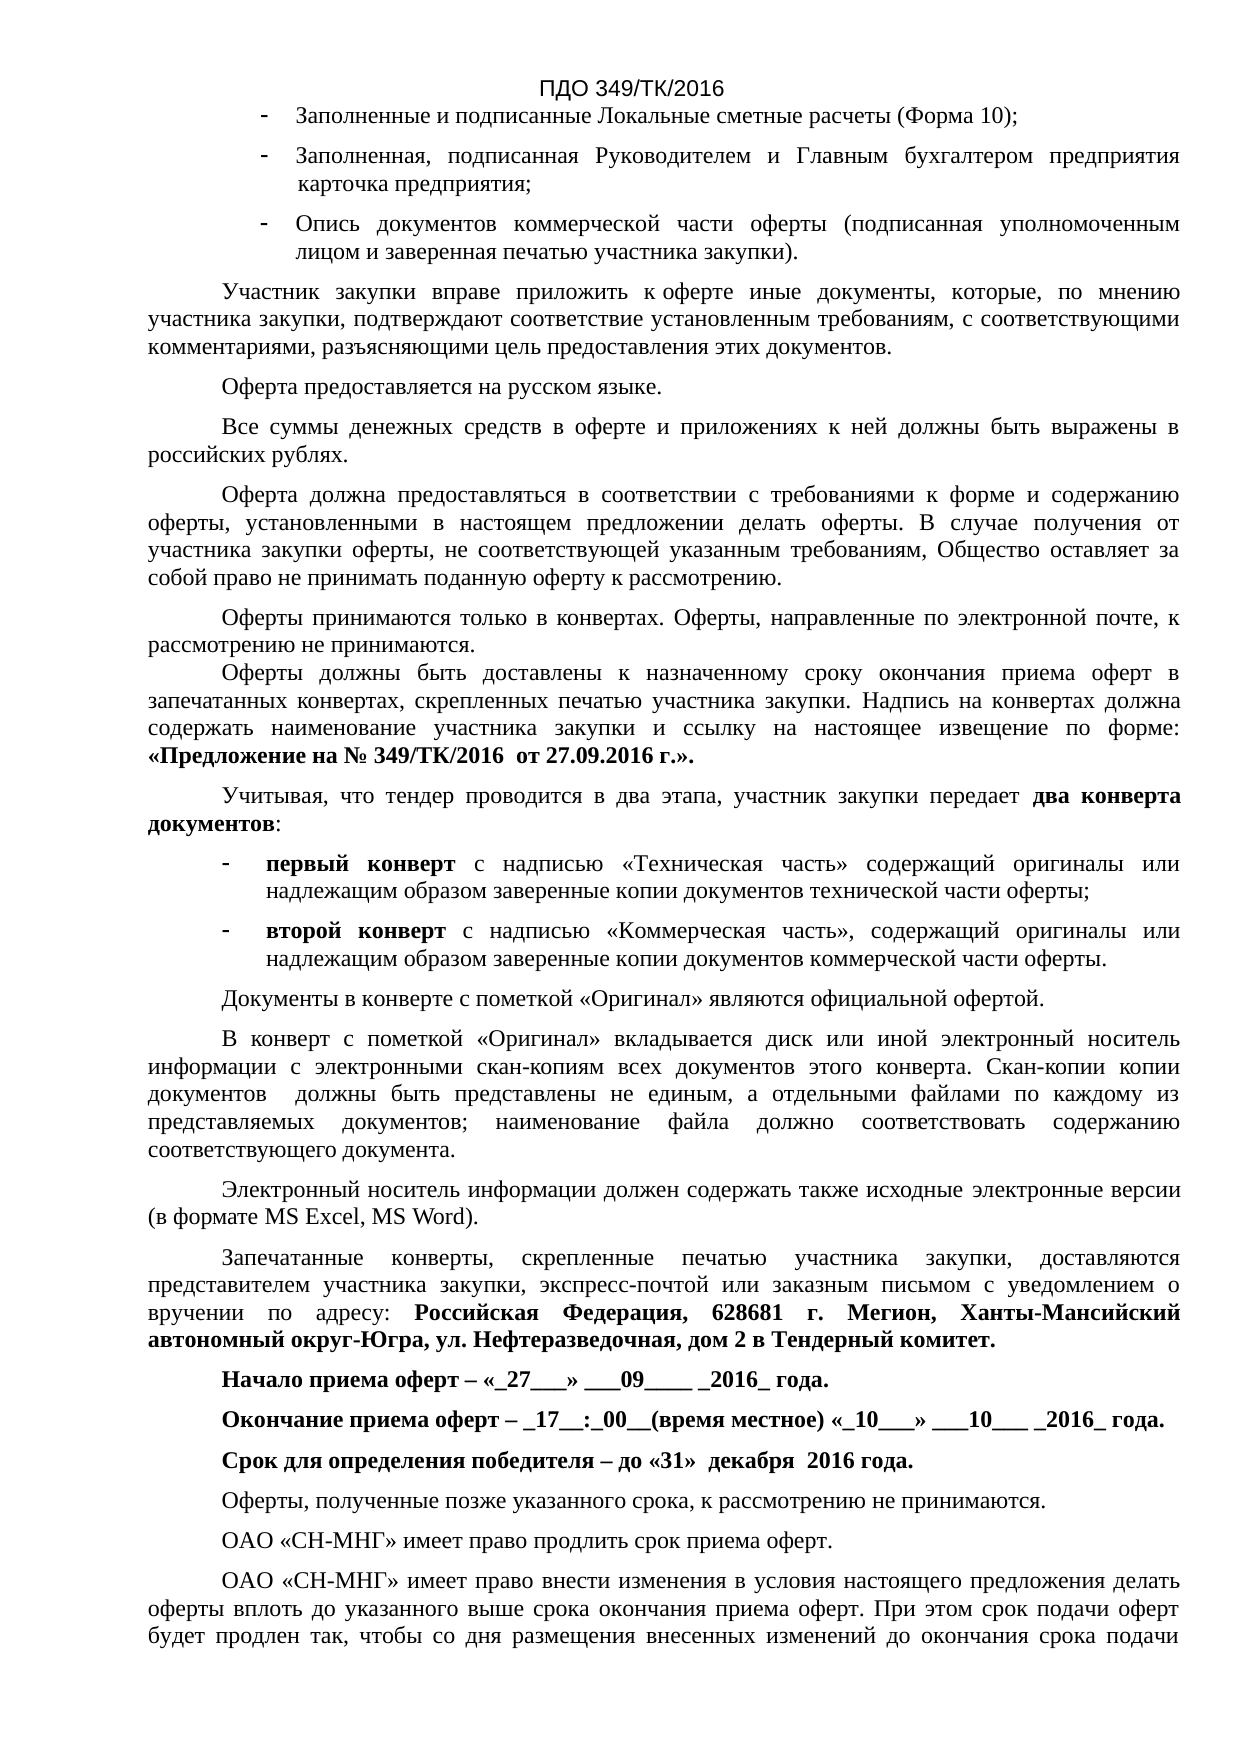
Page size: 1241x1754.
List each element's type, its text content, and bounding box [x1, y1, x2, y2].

text Оферты принимаются только в конвертах. Оферты, направленные по электронной почте, к рассмотрению не принимаются. [148, 603, 1181, 658]
text Оферты должны быть доставлены к назначенному сроку окончания приема оферт в запечатанных конвертах, скрепленных печатью участника закупки. Надпись на конвертах должна содержать наименование участника закупки и ссылку на настоящее извещение по форме: «Предложение на № 349/ТК/2016 от 27.09.2016 г.». [148, 658, 1181, 768]
list Опись документов коммерческой части оферты (подписанная уполномоченным лицом и заверенная печатью участника закупки). [260, 209, 1181, 264]
list первый конверт с надписью «Техническая часть» содержащий оригиналы или надлежащим образом заверенные копии документов технической части оферты; [222, 849, 1181, 904]
text Участник закупки вправе приложить к оферте иные документы, которые, по мнению участника закупки, подтверждают соответствие установленным требованиям, с соответствующими комментариями, разъясняющими цель предоставления этих документов. [148, 277, 1181, 360]
text Срок для определения победителя – до «31» декабря 2016 года. [221, 1446, 1181, 1473]
text Запечатанные конверты, скрепленные печатью участника закупки, доставляются представителем участника закупки, экспресс-почтой или заказным письмом с уведомлением о вручении по адресу: Российская Федерация, 628681 г. Мегион, Ханты-Мансийский автономный округ-Югра, ул. Нефтеразведочная, дом 2 в Тендерный комитет. [148, 1242, 1181, 1353]
text В конверт с пометкой «Оригинал» вкладывается диск или иной электронный носитель информации с электронными скан-копиям всех документов этого конверта. Скан-копии копии документов должны быть представлены не единым, а отдельными файлами по каждому из представляемых документов; наименование файла должно соответствовать содержанию соответствующего документа. [148, 1024, 1181, 1162]
text Все суммы денежных средств в оферте и приложениях к ней должны быть выражены в российских рублях. [148, 412, 1181, 467]
text Документы в конверте с пометкой «Оригинал» являются официальной офертой. [148, 984, 1181, 1012]
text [148, 1566, 1181, 1649]
text Начало приема оферт – «_27___» ___09____ _2016_ года. [221, 1365, 1181, 1393]
text Электронный носитель информации должен содержать также исходные электронные версии (в формате MS Excel, MS Word). [148, 1175, 1181, 1230]
text Оферта должна предоставляться в соответствии с требованиями к форме и содержанию оферты, установленными в настоящем предложении делать оферты. В случае получения от участника закупки оферты, не соответствующей указанным требованиям, Общество оставляет за собой право не принимать поданную оферту к рассмотрению. [148, 480, 1181, 590]
list Заполненные и подписанные Локальные сметные расчеты (Форма 10); [260, 101, 1181, 129]
text Учитывая, что тендер проводится в два этапа, участник закупки передает два конверта документов: [148, 781, 1181, 836]
text ОАО «СН-МНГ» имеет право продлить срок приема оферт. [148, 1526, 1181, 1553]
text Оферты, полученные позже указанного срока, к рассмотрению не принимаются. [148, 1486, 1181, 1513]
list Заполненная, подписанная Руководителем и Главным бухгалтером предприятия карточка предприятия; [260, 141, 1181, 197]
list второй конверт с надписью «Коммерческая часть», содержащий оригиналы или надлежащим образом заверенные копии документов коммерческой части оферты. [222, 916, 1181, 972]
text Окончание приема оферт – _17__:_00__(время местное) «_10___» ___10___ _2016_ года. [221, 1406, 1181, 1433]
text Оферта предоставляется на русском языке. [148, 372, 1181, 400]
